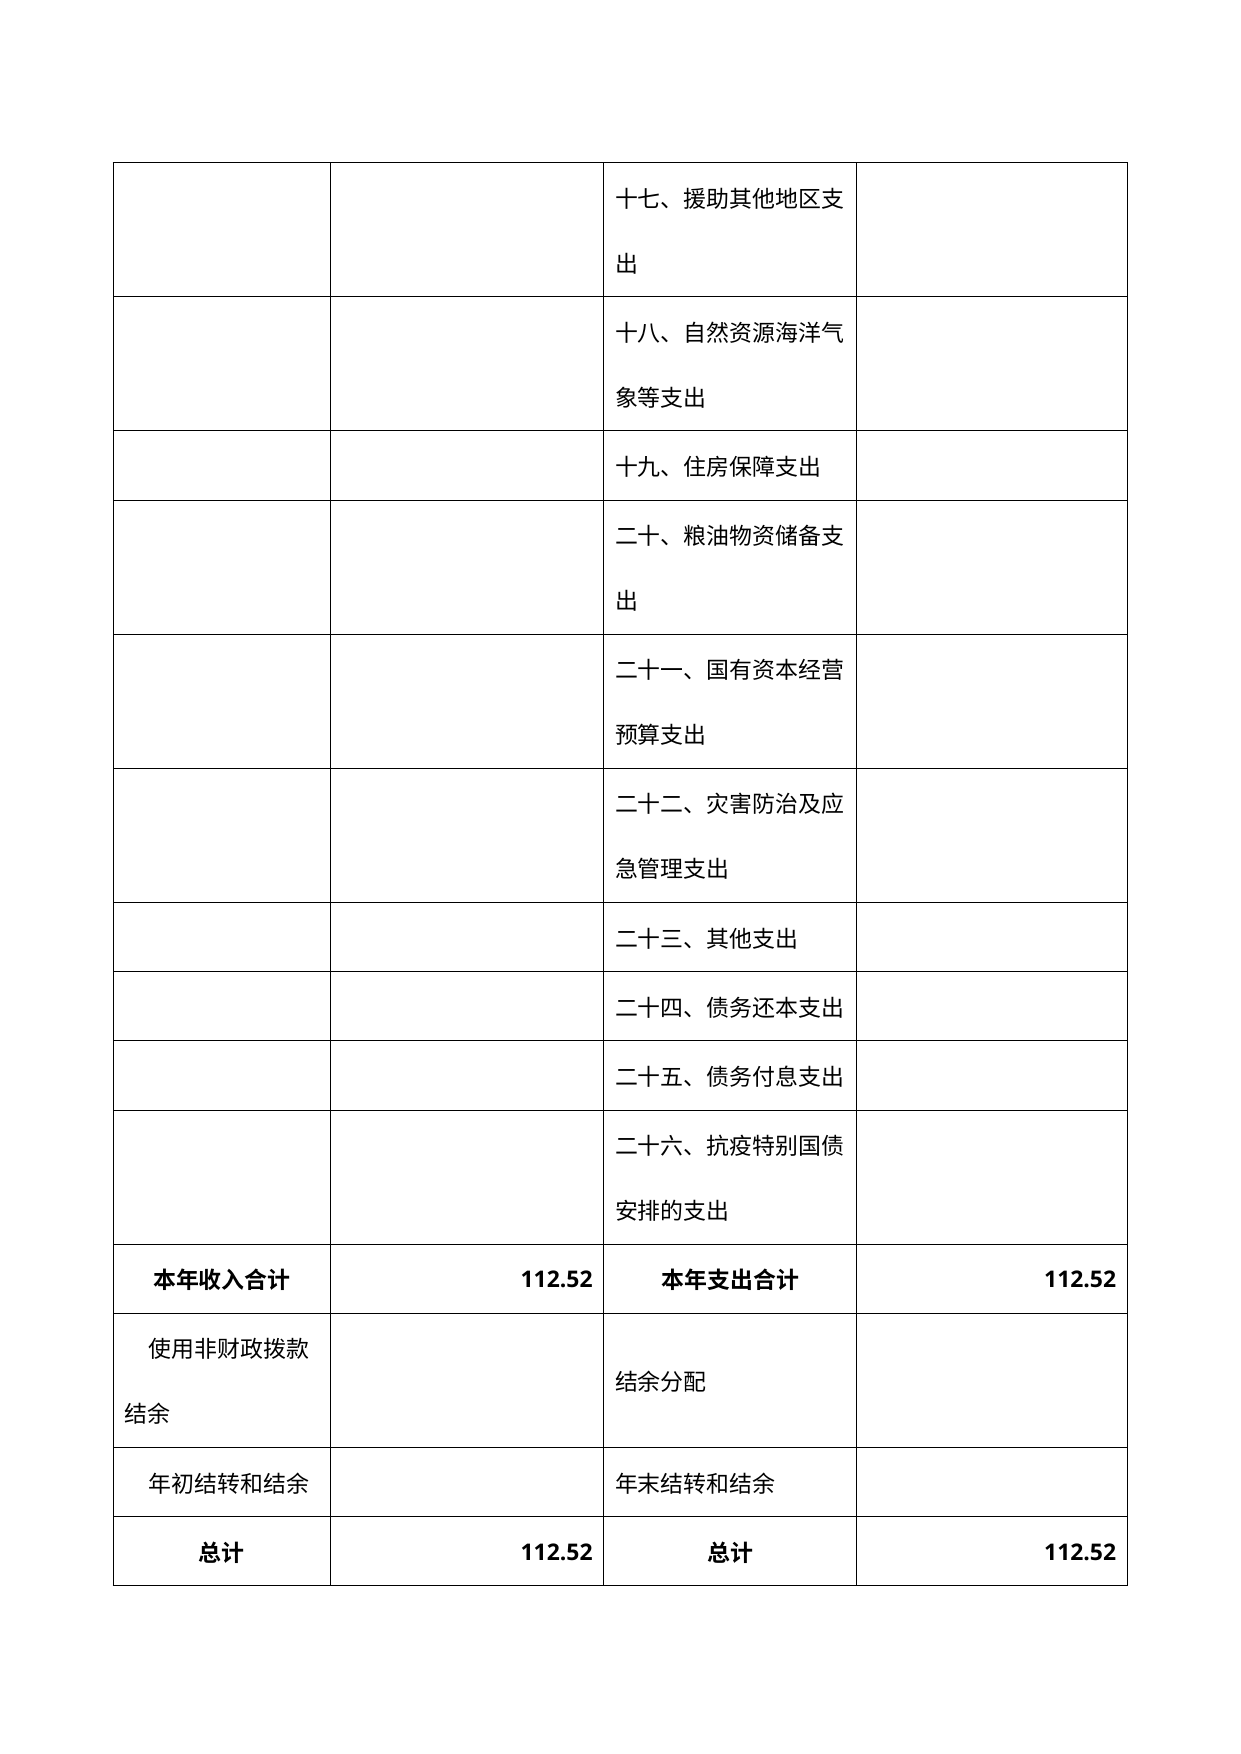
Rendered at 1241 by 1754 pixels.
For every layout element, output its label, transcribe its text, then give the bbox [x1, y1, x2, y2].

table_cell [331, 635, 603, 768]
table_cell [331, 769, 603, 902]
table_cell 本年收入合计 [114, 1245, 330, 1313]
table_cell [857, 431, 1127, 499]
table_cell [114, 635, 330, 768]
table_cell 112.52 [857, 1517, 1127, 1585]
table_cell 结余分配 [604, 1314, 856, 1447]
table_cell [114, 1041, 330, 1109]
table_cell [331, 903, 603, 971]
table_cell 112.52 [331, 1245, 603, 1313]
table_cell [857, 1041, 1127, 1109]
table_cell 二十四、债务还本支出 [604, 972, 856, 1040]
table_cell [114, 501, 330, 634]
table_cell [857, 501, 1127, 634]
table_cell [331, 972, 603, 1040]
table_cell 二十三、其他支出 [604, 903, 856, 971]
table_cell [857, 903, 1127, 971]
table_cell [114, 297, 330, 430]
table_cell [331, 297, 603, 430]
table_cell [331, 1448, 603, 1516]
table_cell [857, 297, 1127, 430]
table_cell [114, 903, 330, 971]
table_cell [331, 1041, 603, 1109]
table_cell [114, 1111, 330, 1244]
table_cell [857, 972, 1127, 1040]
table_cell [114, 431, 330, 499]
table_cell 112.52 [331, 1517, 603, 1585]
table_cell [857, 1448, 1127, 1516]
table_cell [114, 972, 330, 1040]
table_cell [331, 501, 603, 634]
table_cell [331, 1314, 603, 1447]
table_cell 年初结转和结余 [114, 1448, 330, 1516]
table_cell 总计 [604, 1517, 856, 1585]
table_cell 112.52 [857, 1245, 1127, 1313]
table_cell 本年支出合计 [604, 1245, 856, 1313]
table_cell 总计 [114, 1517, 330, 1585]
table_cell 二十、粮油物资储备支出 [604, 501, 856, 634]
table_cell 十七、援助其他地区支出 [604, 163, 856, 296]
table_cell [857, 163, 1127, 296]
table_cell 二十二、灾害防治及应急管理支出 [604, 769, 856, 902]
table_cell [857, 769, 1127, 902]
table_cell 年末结转和结余 [604, 1448, 856, 1516]
table_cell [857, 635, 1127, 768]
table_cell [857, 1314, 1127, 1447]
table_cell 二十六、抗疫特别国债安排的支出 [604, 1111, 856, 1244]
table_cell 使用非财政拨款结余 [114, 1314, 330, 1447]
table_cell [331, 1111, 603, 1244]
table_cell 二十一、国有资本经营预算支出 [604, 635, 856, 768]
table_cell 十八、自然资源海洋气象等支出 [604, 297, 856, 430]
table_cell [857, 1111, 1127, 1244]
table_cell 二十五、债务付息支出 [604, 1041, 856, 1109]
table_cell [114, 769, 330, 902]
table_cell [331, 431, 603, 499]
table_cell 十九、住房保障支出 [604, 431, 856, 499]
table_cell [331, 163, 603, 296]
table_cell [114, 163, 330, 296]
